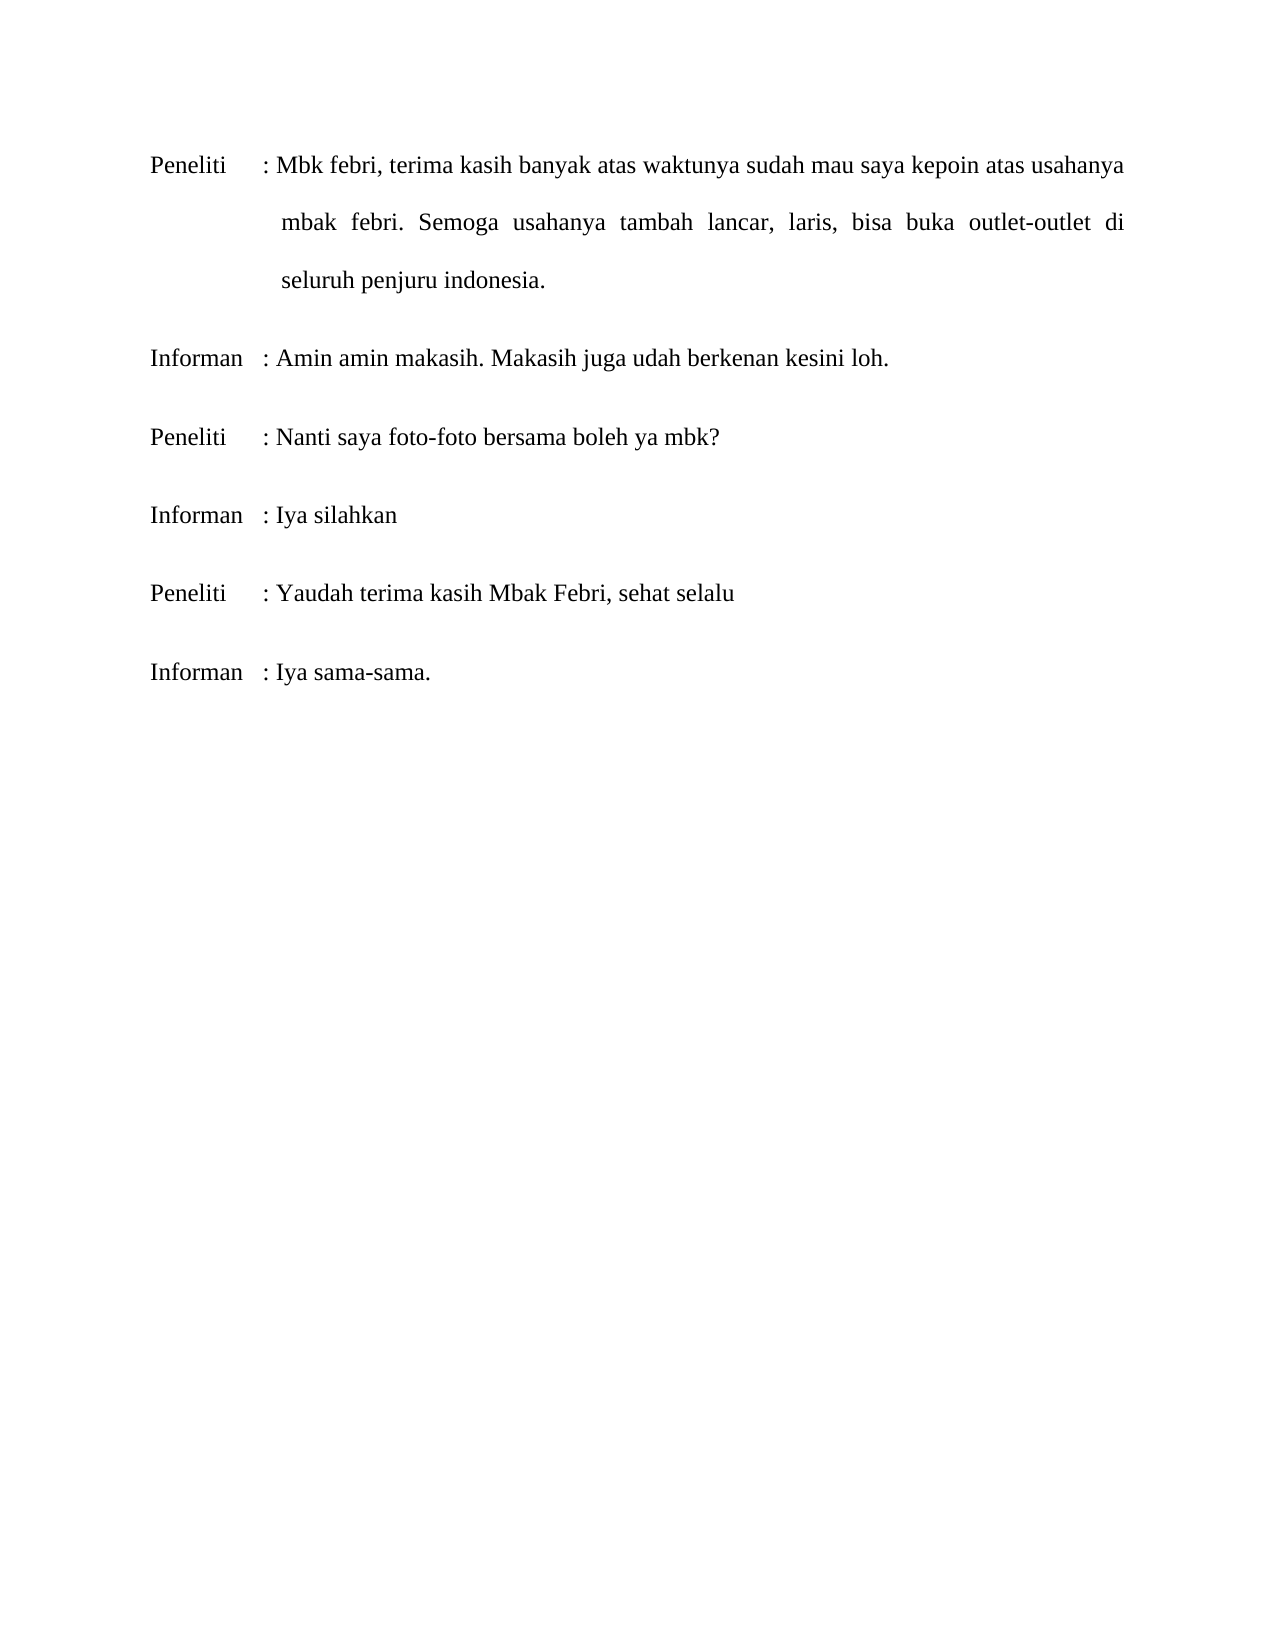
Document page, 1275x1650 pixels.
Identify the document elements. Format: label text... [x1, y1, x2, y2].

text Peneliti : Mbk febri, terima kasih banyak atas waktunya sudah mau saya kepoin atas usahanya mbak febri. Semoga usahanya tambah lancar, laris, bisa buka outlet-outlet di seluruh penjuru indonesia. [150, 150, 1125, 294]
text Informan : Iya sama-sama. [150, 657, 1125, 685]
text Peneliti : Yaudah terima kasih Mbak Febri, sehat selalu [150, 578, 1125, 607]
text Informan : Amin amin makasih. Makasih juga udah berkenan kesini loh. [150, 343, 1125, 372]
text Peneliti : Nanti saya foto-foto bersama boleh ya mbk? [150, 422, 1125, 450]
text Informan : Iya silahkan [150, 500, 1125, 529]
